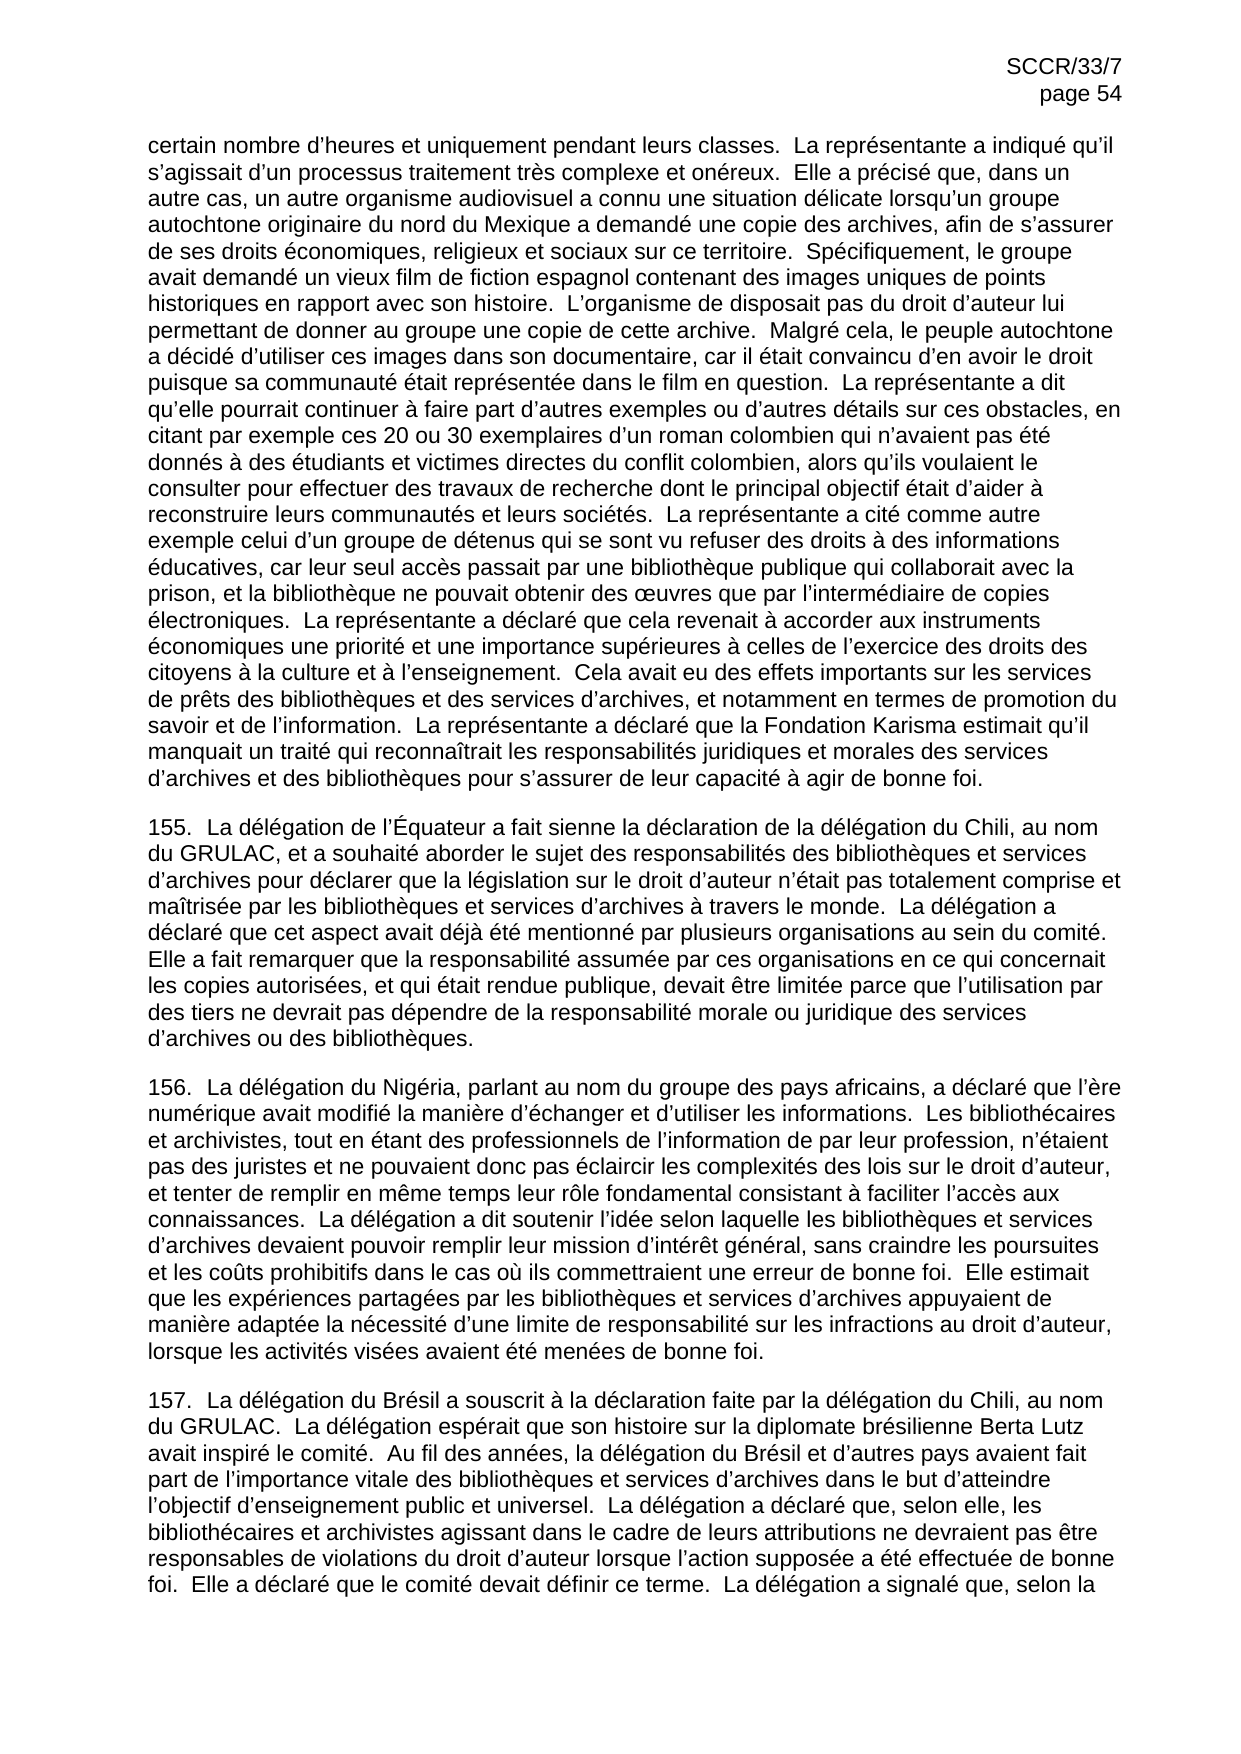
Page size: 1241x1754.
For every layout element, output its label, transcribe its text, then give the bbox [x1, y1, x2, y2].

text La délégation du Nigéria, parlant au nom du groupe des pays africains, a déclaré que l’ère numérique avait modifié la manière d’échanger et d’utiliser les informations. Les bibliothécaires et archivistes, tout en étant des professionnels de l’information de par leur profession, n’étaient pas des juristes et ne pouvaient donc pas éclaircir les complexités des lois sur le droit d’auteur, et tenter de remplir en même temps leur rôle fondamental consistant à faciliter l’accès aux connaissances. La délégation a dit soutenir l’idée selon laquelle les bibliothèques et services d’archives devaient pouvoir remplir leur mission d’intérêt général, sans craindre les poursuites et les coûts prohibitifs dans le cas où ils commettraient une erreur de bonne foi. Elle estimait que les expériences partagées par les bibliothèques et services d’archives appuyaient de manière adaptée la nécessité d’une limite de responsabilité sur les infractions au droit d’auteur, lorsque les activités visées avaient été menées de bonne foi. [148, 1074, 1122, 1364]
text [148, 1387, 1122, 1598]
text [148, 132, 1122, 791]
text La délégation de l’Équateur a fait sienne la déclaration de la délégation du Chili, au nom du GRULAC, et a souhaité aborder le sujet des responsabilités des bibliothèques et services d’archives pour déclarer que la législation sur le droit d’auteur n’était pas totalement comprise et maîtrisée par les bibliothèques et services d’archives à travers le monde. La délégation a déclaré que cet aspect avait déjà été mentionné par plusieurs organisations au sein du comité. Elle a fait remarquer que la responsabilité assumée par ces organisations en ce qui concernait les copies autorisées, et qui était rendue publique, devait être limitée parce que l’utilisation par des tiers ne devrait pas dépendre de la responsabilité morale ou juridique des services d’archives ou des bibliothèques. [148, 814, 1122, 1051]
